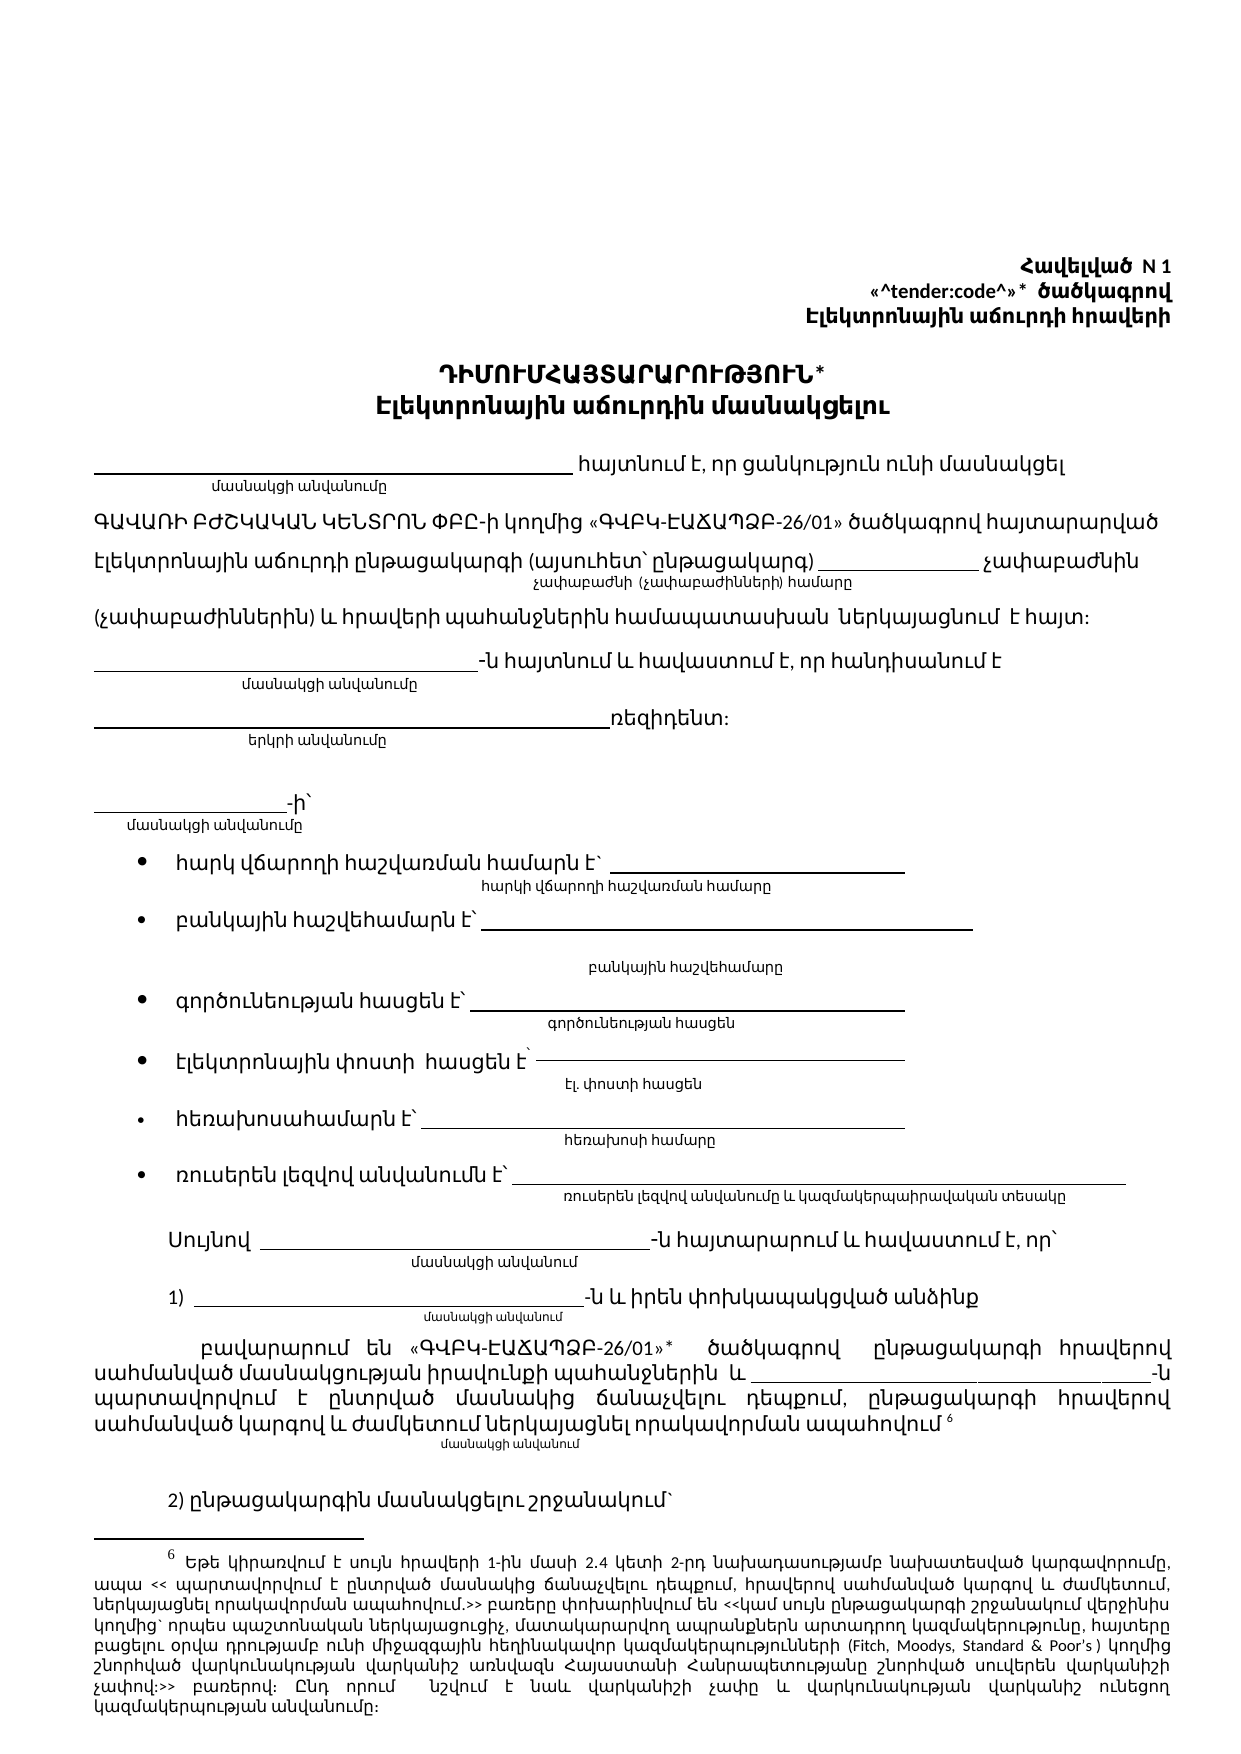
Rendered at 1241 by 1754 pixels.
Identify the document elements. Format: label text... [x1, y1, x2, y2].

list էլեկտրոնային փոստի հասցեն է՝ [138, 1045, 1171, 1075]
text էլ. փոստի հասցեն [94, 1075, 1171, 1106]
text Հավելված N 1 [94, 253, 1171, 278]
text «^tender:code^»* ծածկագրով [94, 278, 1171, 304]
text 2) ընթացակարգին մասնակցելու շրջանակում` [94, 1487, 1171, 1513]
text հայտնում է, որ ցանկություն ունի մասնակցել [94, 451, 1171, 477]
text երկրի անվանումը [94, 731, 1171, 762]
text ռուսերեն լեզվով անվանումը և կազմակերպաիրավական տեսակը [94, 1187, 1171, 1218]
text չափաբաժնի (չափաբաժինների) համարը [94, 573, 1171, 604]
text մասնակցի անվանումը [94, 477, 1171, 507]
text -ն հայտնում և հավաստում է, որ հանդիսանում է [94, 644, 1171, 675]
text հեռախոսի համարը [462, 1131, 1171, 1162]
text մասնակցի անվանում [94, 1309, 1171, 1335]
list ռուսերեն լեզվով անվանումն է՝ [138, 1162, 1171, 1187]
text գործունեության հասցեն [94, 1014, 1171, 1045]
list գործունեության հասցեն է՝ [138, 989, 1171, 1014]
text մասնակցի անվանում [94, 1253, 1171, 1284]
list հեռախոսահամարն է՝ [138, 1106, 1171, 1131]
text մասնակցի անվանումը [94, 675, 1171, 706]
subtitle Էլեկտրոնային աճուրդին մասնակցելու [94, 390, 1171, 421]
text հարկի վճարողի հաշվառման համարը [94, 877, 1171, 907]
text -ի՝ [94, 790, 1171, 816]
text մասնակցի անվանումը [94, 816, 1171, 846]
text 1) -ն և իրեն փոխկապակցված անձինք [94, 1284, 1171, 1309]
text ռեզիդենտ: [94, 706, 1171, 731]
text Էլեկտրոնային աճուրդի հրավերի [94, 304, 1171, 329]
text էլեկտրոնային աճուրդի ընթացակարգի (այսուհետ՝ ընթացակարգ) չափաբաժնին [94, 548, 1171, 573]
text Սույնով -ն հայտարարում և հավաստում է, որ՝ [94, 1223, 1171, 1253]
text բանկային հաշվեհամարը [94, 958, 1171, 989]
text (չափաբաժիններին) և հրավերի պահանջներին համապատասխան ներկայացնում է հայտ: [94, 604, 1171, 629]
list հարկ վճարողի հաշվառման համարն է` [138, 846, 1171, 877]
text ԴԻՄՈՒՄՀԱՅՏԱՐԱՐՈՒԹՅՈՒՆ* [94, 360, 1171, 390]
list բանկային հաշվեհամարն է՝ [138, 907, 1171, 958]
text բավարարում են «ԳՎԲԿ-ԷԱՃԱՊՁԲ-26/01»* ծածկագրով ընթացակարգի հրավերով սահմանված մասնակցության իրավունքի պահանջներին և -ն պարտավորվում է ընտրված մասնակից ճանաչվելու դեպքում, ընթացակարգի հրավերով սահմանված կարգով և ժամկետում ներկայացնել որակավորման ապահովում [94, 1335, 1171, 1436]
text մասնակցի անվանում [94, 1436, 1171, 1462]
text ԳԱՎԱՌԻ ԲԺՇԿԱԿԱՆ ԿԵՆՏՐՈՆ ՓԲԸ-ի կողմից «ԳՎԲԿ-ԷԱՃԱՊՁԲ-26/01» ծածկագրով հայտարարված [94, 507, 1171, 535]
